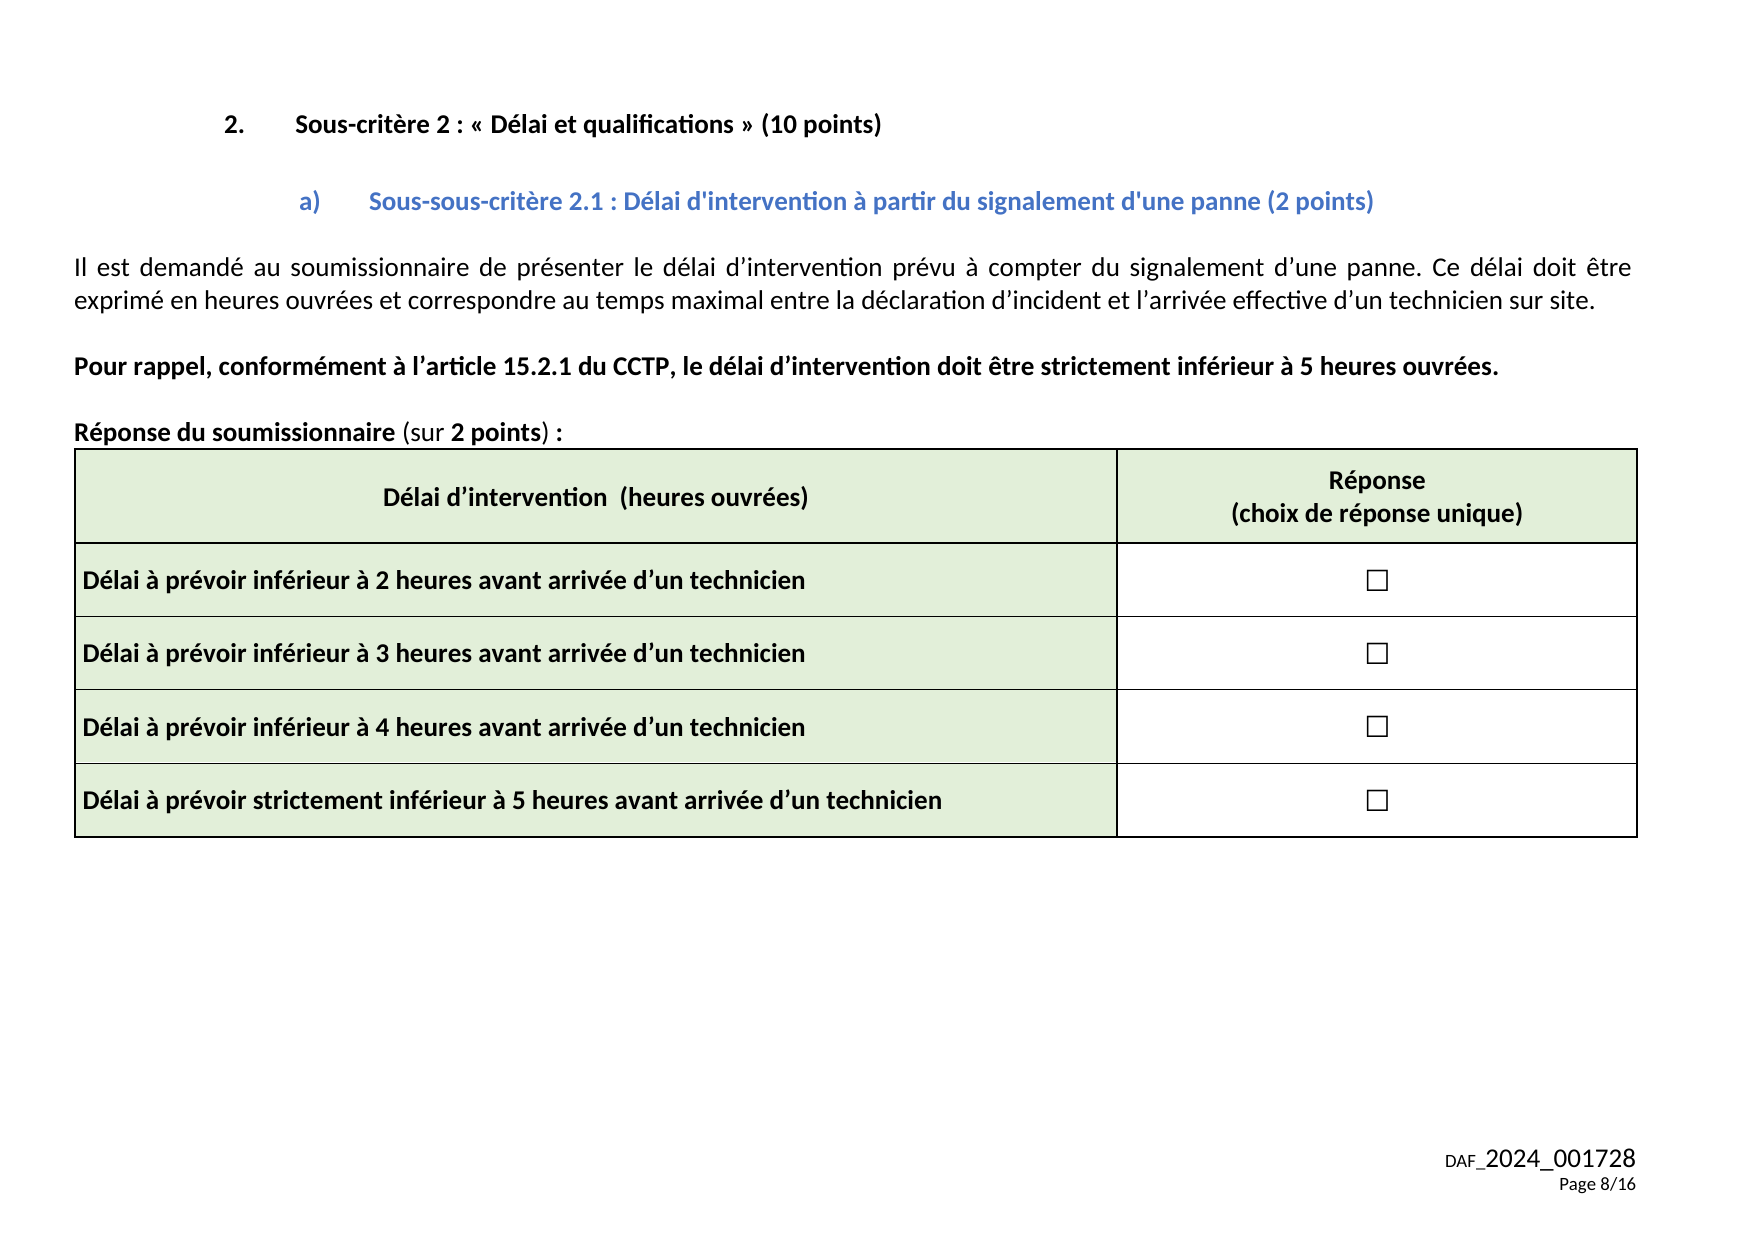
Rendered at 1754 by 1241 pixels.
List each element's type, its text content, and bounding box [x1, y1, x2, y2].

subtitle Sous-critère 2 : « Délai et qualifications » (10 points) [224, 114, 1636, 139]
text Pour rappel, conformément à l’article 15.2.1 du CCTP, le délai d’intervention doit être strictement inférieur à 5 heures ouvrées. [74, 349, 1636, 382]
text Il est demandé au soumissionnaire de présenter le délai d’intervention prévu à compter du signalement d’une panne. Ce délai doit être exprimé en heures ouvrées et correspondre au temps maximal entre la déclaration d’incident et l’arrivée effective d’un technicien sur site. [74, 250, 1636, 316]
subtitle Sous-sous-critère 2.1 : Délai d'intervention à partir du signalement d'une panne (2 points) [299, 184, 1636, 217]
table_header Réponse (choix de réponse unique) [1118, 450, 1636, 542]
text Réponse du soumissionnaire (sur 2 points) : [74, 415, 1636, 448]
table_cell Délai à prévoir inférieur à 4 heures avant arrivée d’un technicien [76, 690, 1116, 762]
table_cell Délai à prévoir strictement inférieur à 5 heures avant arrivée d’un technicien [76, 764, 1116, 836]
table_cell [1118, 544, 1636, 616]
table_cell [1118, 617, 1636, 689]
table_cell Délai à prévoir inférieur à 2 heures avant arrivée d’un technicien [76, 544, 1116, 616]
table_cell [1118, 690, 1636, 762]
table_cell Délai à prévoir inférieur à 3 heures avant arrivée d’un technicien [76, 617, 1116, 689]
table_cell [1118, 764, 1636, 836]
table_header Délai d’intervention (heures ouvrées) [76, 450, 1116, 542]
